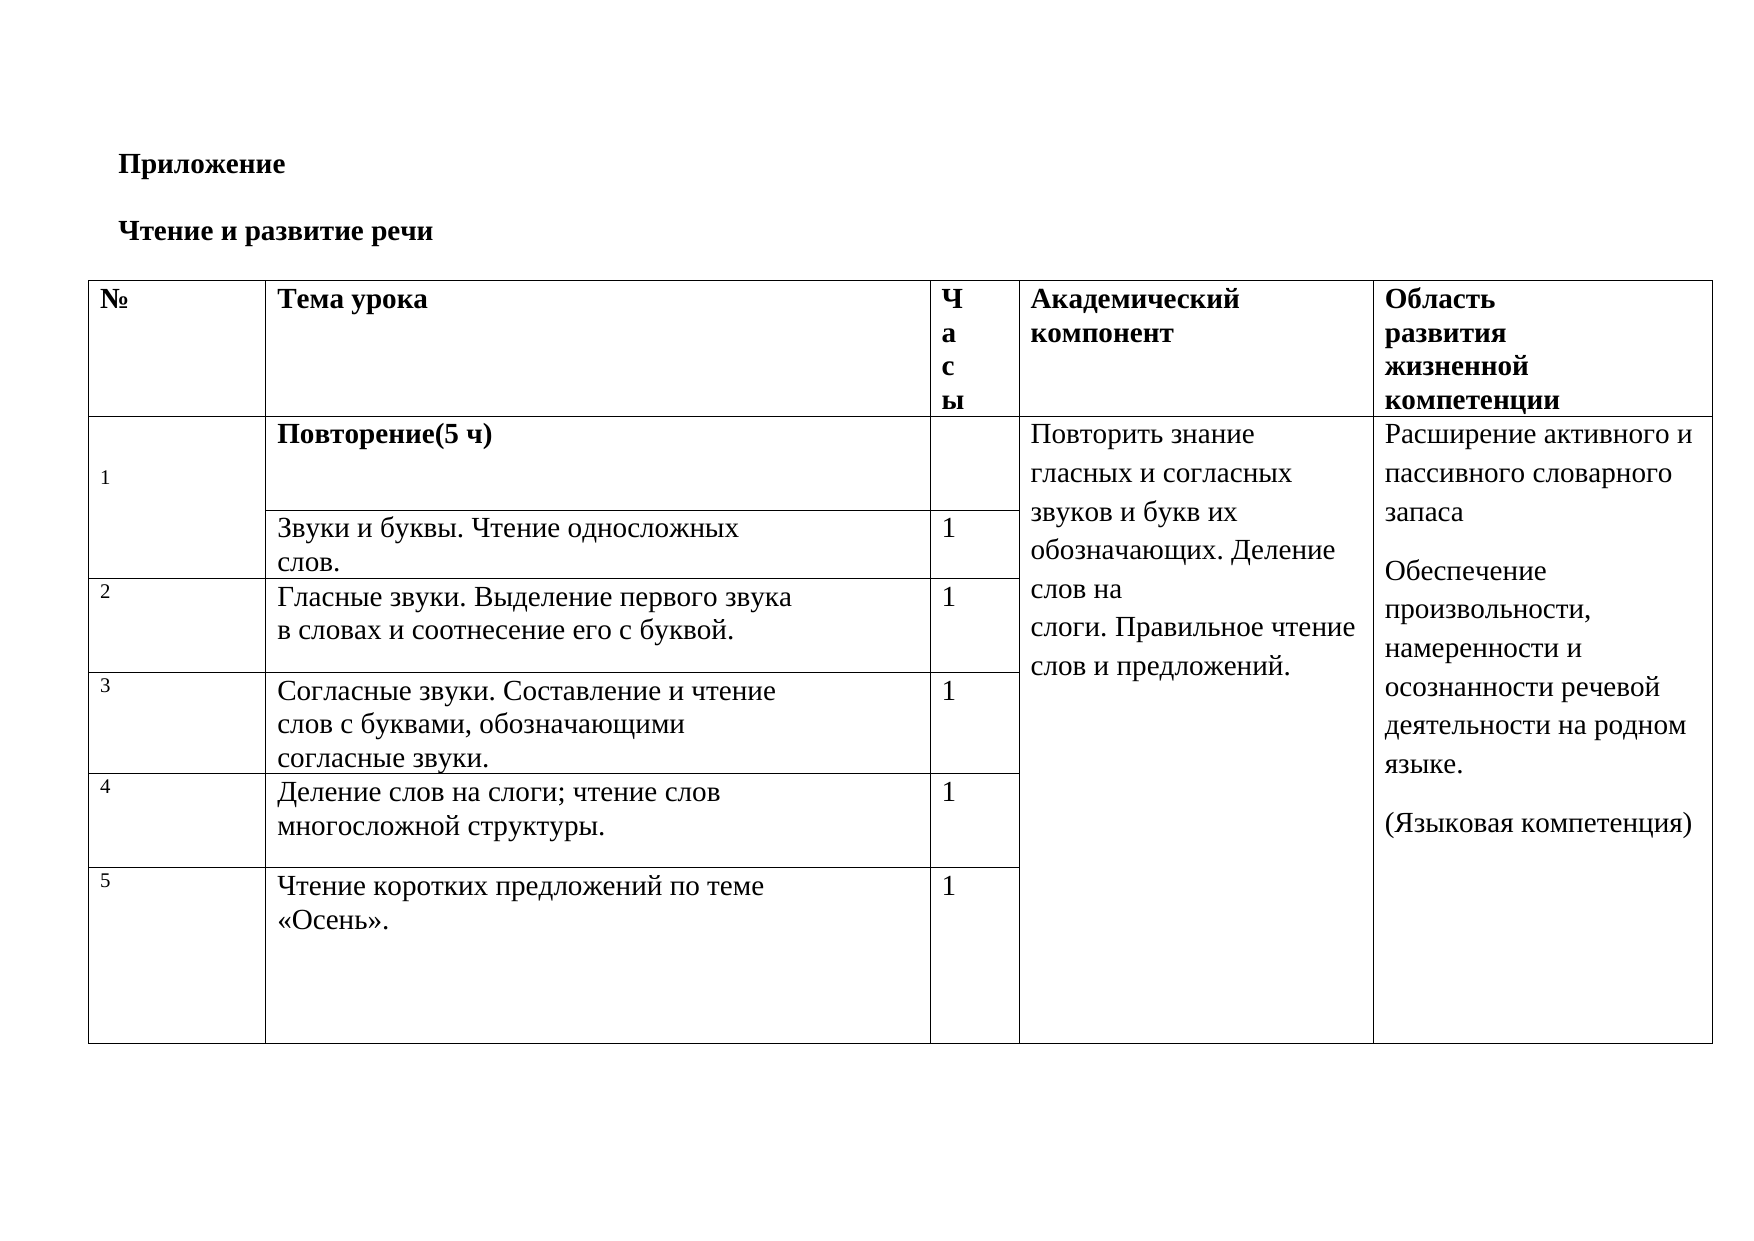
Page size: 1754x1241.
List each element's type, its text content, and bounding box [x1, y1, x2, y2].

text Чтение и развитие речи [118, 213, 1636, 247]
table_cell 4 [89, 774, 265, 867]
table_cell Звуки и буквы. Чтение односложных слов. [266, 511, 930, 578]
table_cell 1 [931, 579, 1019, 672]
table_header Область развития жизненной компетенции [1374, 281, 1712, 416]
table_cell Гласные звуки. Выделение первого звука в словах и соотнесение его с буквой. [266, 579, 930, 672]
table_cell 2 [89, 579, 265, 672]
table_cell Повторить знание гласных и согласных звуков и букв их обозначающих. Деление слов на слоги. Правильное чтение слов и предложений. [1020, 417, 1373, 1043]
table_cell 1 [931, 774, 1019, 867]
table_cell 5 [89, 868, 265, 1043]
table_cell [266, 868, 930, 1043]
table_cell Повторение(5 ч) [266, 417, 930, 509]
text Приложение [118, 146, 1636, 180]
table_cell 1 [931, 868, 1019, 1043]
table_cell 1 [89, 417, 265, 578]
table_cell 1 [931, 673, 1019, 773]
table_cell Деление слов на слоги; чтение слов многосложной структуры. [266, 774, 930, 867]
table_cell Расширение активного и пассивного словарного запаса Обеспечение произвольности, намеренности и осознанности речевой деятельности на родном языке. (Языковая компетенция) [1374, 417, 1712, 1043]
table_cell Согласные звуки. Составление и чтение слов с буквами, обозначающими согласные звуки. [266, 673, 930, 773]
table_cell 1 [931, 511, 1019, 578]
table_header Часы [931, 281, 1019, 416]
table_cell [931, 417, 1019, 509]
table_header Тема урока [266, 281, 930, 416]
table_cell 3 [89, 673, 265, 773]
table_header Академический компонент [1020, 281, 1373, 416]
table_header № [89, 281, 265, 416]
